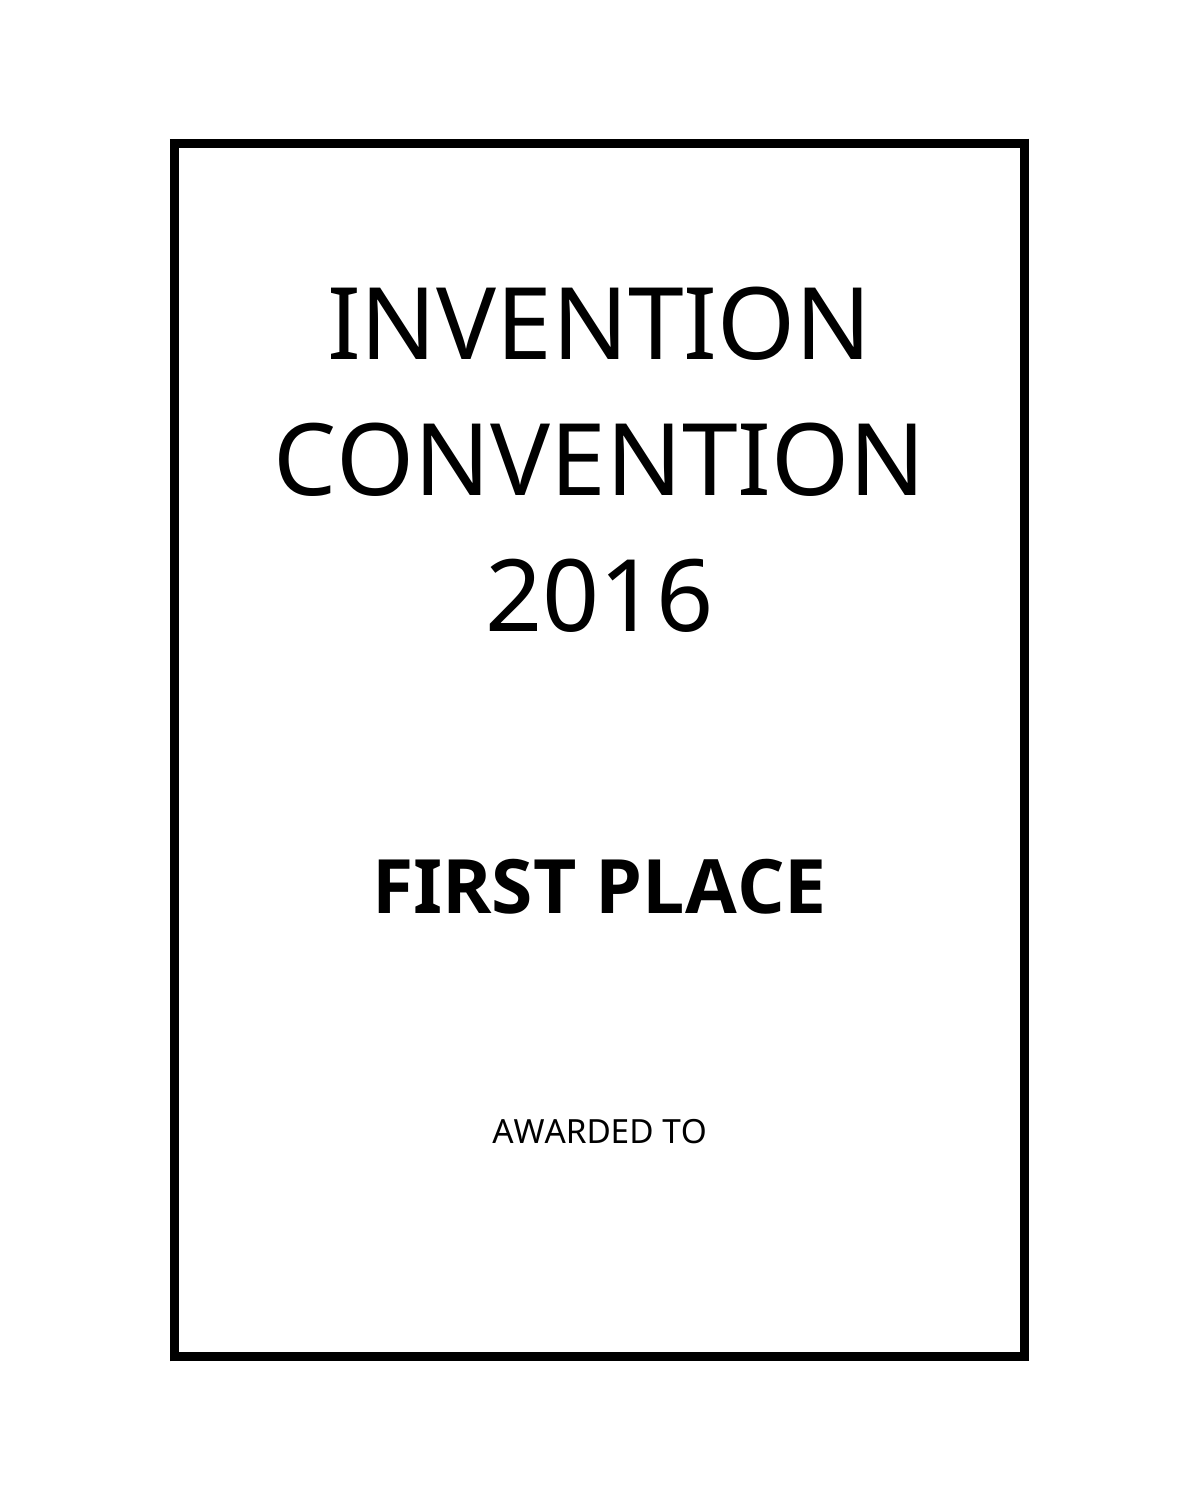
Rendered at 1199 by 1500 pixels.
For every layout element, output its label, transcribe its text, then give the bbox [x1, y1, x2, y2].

text 2016 [187, 525, 1011, 661]
text INVENTION CONVENTION [187, 252, 1011, 525]
text FIRST PLACE [187, 833, 1011, 936]
text AWARDED TO [187, 1108, 1011, 1153]
